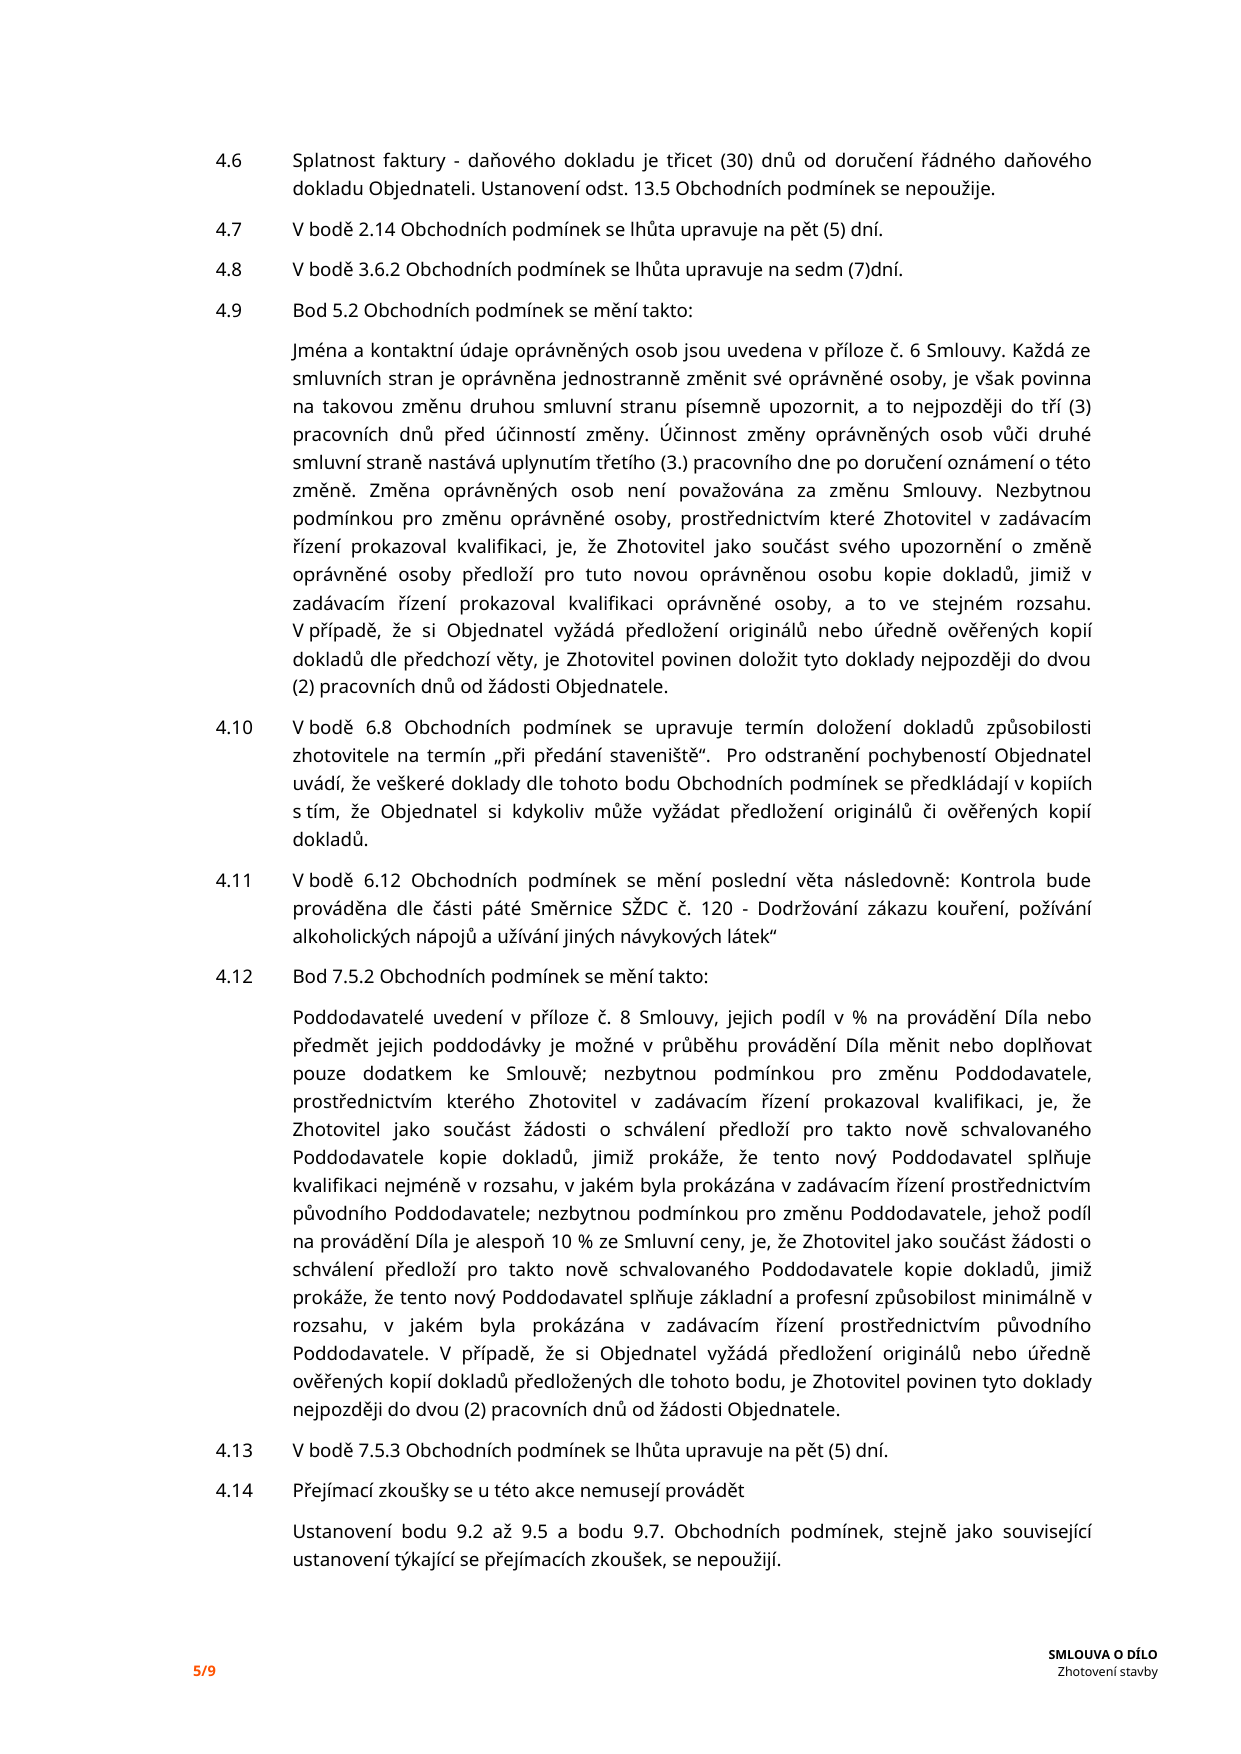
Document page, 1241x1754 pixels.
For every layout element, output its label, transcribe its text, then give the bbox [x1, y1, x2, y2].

text V bodě 7.5.3 Obchodních podmínek se lhůta upravuje na pět (5) dní. [216, 1437, 1093, 1462]
text Bod 5.2 Obchodních podmínek se mění takto: [216, 297, 1093, 323]
text Poddodavatelé uvedení v příloze č. 8 Smlouvy, jejich podíl v % na provádění Díla nebo předmět jejich poddodávky je možné v průběhu provádění Díla měnit nebo doplňovat pouze dodatkem ke Smlouvě; nezbytnou podmínkou pro změnu Poddodavatele, prostřednictvím kterého Zhotovitel v zadávacím řízení prokazoval kvalifikaci, je, že Zhotovitel jako součást žádosti o schválení předloží pro takto nově schvalovaného Poddodavatele kopie dokladů, jimiž prokáže, že tento nový Poddodavatel splňuje kvalifikaci nejméně v rozsahu, v jakém byla prokázána v zadávacím řízení prostřednictvím původního Poddodavatele; nezbytnou podmínkou pro změnu Poddodavatele, jehož podíl na provádění Díla je alespoň 10 % ze Smluvní ceny, je, že Zhotovitel jako součást žádosti o schválení předloží pro takto nově schvalovaného Poddodavatele kopie dokladů, jimiž prokáže, že tento nový Poddodavatel splňuje základní a profesní způsobilost minimálně v rozsahu, v jakém byla prokázána v zadávacím řízení prostřednictvím původního Poddodavatele. V případě, že si Objednatel vyžádá předložení originálů nebo úředně ověřených kopií dokladů předložených dle tohoto bodu, je Zhotovitel povinen tyto doklady nejpozději do dvou (2) pracovních dnů od žádosti Objednatele. [292, 1004, 1093, 1422]
text Bod 7.5.2 Obchodních podmínek se mění takto: [216, 963, 1093, 989]
list Přejímací zkoušky se u této akce nemusejí provádět [216, 1477, 1093, 1503]
text V bodě 6.12 Obchodních podmínek se mění poslední věta následovně: Kontrola bude prováděna dle části páté Směrnice SŽDC č. 120 - Dodržování zákazu kouření, požívání alkoholických nápojů a užívání jiných návykových látek“ [216, 867, 1093, 948]
text Splatnost faktury - daňového dokladu je třicet (30) dnů od doručení řádného daňového dokladu Objednateli. Ustanovení odst. 13.5 Obchodních podmínek se nepoužije. [216, 147, 1093, 201]
text Ustanovení bodu 9.2 až 9.5 a bodu 9.7. Obchodních podmínek, stejně jako související ustanovení týkající se přejímacích zkoušek, se nepoužijí. [292, 1518, 1093, 1571]
text V bodě 2.14 Obchodních podmínek se lhůta upravuje na pět (5) dní. [216, 216, 1093, 242]
text V bodě 3.6.2 Obchodních podmínek se lhůta upravuje na sedm (7)dní. [216, 257, 1093, 282]
text V bodě 6.8 Obchodních podmínek se upravuje termín doložení dokladů způsobilosti zhotovitele na termín „při předání staveniště“. Pro odstranění pochybeností Objednatel uvádí, že veškeré doklady dle tohoto bodu Obchodních podmínek se předkládají v kopiích s tím, že Objednatel si kdykoliv může vyžádat předložení originálů či ověřených kopií dokladů. [216, 714, 1093, 852]
text Jména a kontaktní údaje oprávněných osob jsou uvedena v příloze č. 6 Smlouvy. Každá ze smluvních stran je oprávněna jednostranně změnit své oprávněné osoby, je však povinna na takovou změnu druhou smluvní stranu písemně upozornit, a to nejpozději do tří (3) pracovních dnů před účinností změny. Účinnost změny oprávněných osob vůči druhé smluvní straně nastává uplynutím třetího (3.) pracovního dne po doručení oznámení o této změně. Změna oprávněných osob není považována za změnu Smlouvy. Nezbytnou podmínkou pro změnu oprávněné osoby, prostřednictvím které Zhotovitel v zadávacím řízení prokazoval kvalifikaci, je, že Zhotovitel jako součást svého upozornění o změně oprávněné osoby předloží pro tuto novou oprávněnou osobu kopie dokladů, jimiž v zadávacím řízení prokazoval kvalifikaci oprávněné osoby, a to ve stejném rozsahu. V případě, že si Objednatel vyžádá předložení originálů nebo úředně ověřených kopií dokladů dle předchozí věty, je Zhotovitel povinen doložit tyto doklady nejpozději do dvou (2) pracovních dnů od žádosti Objednatele. [292, 338, 1093, 699]
